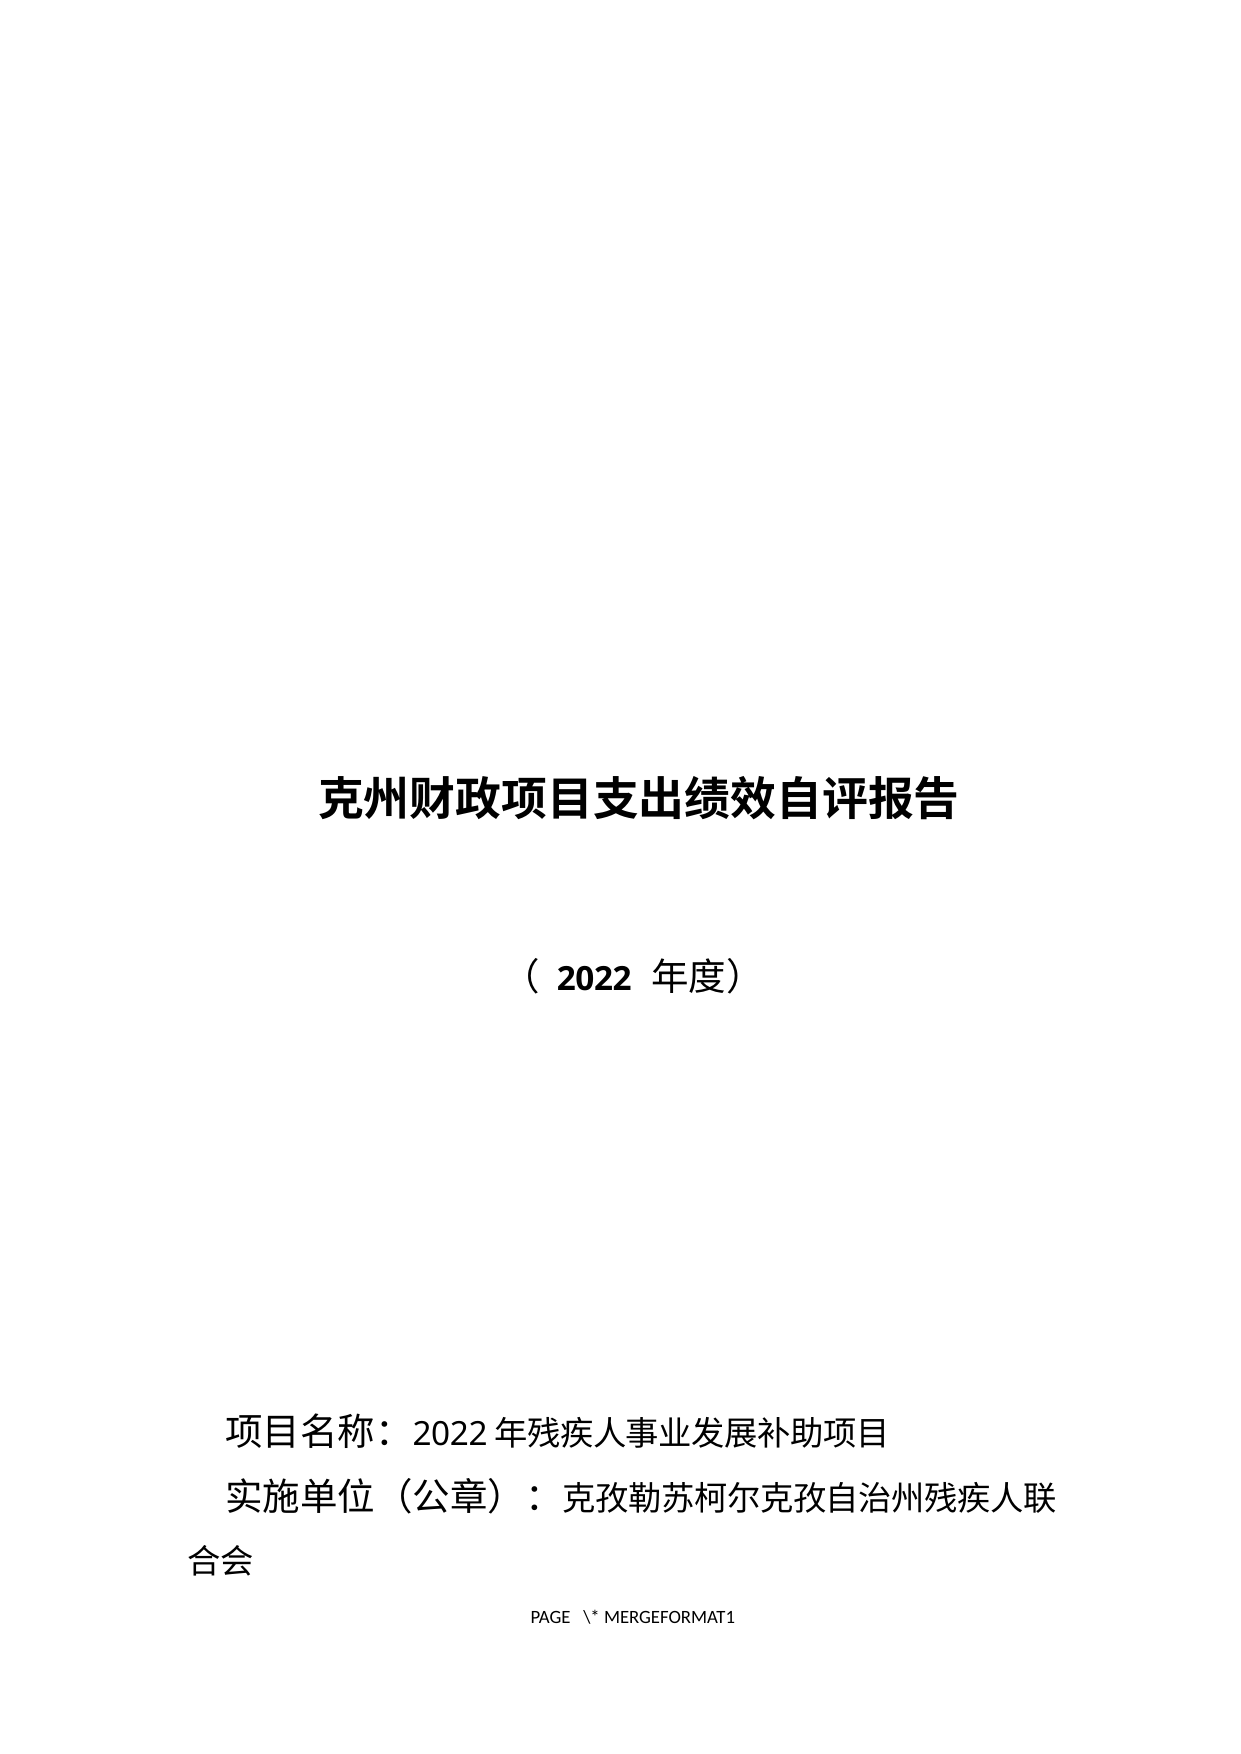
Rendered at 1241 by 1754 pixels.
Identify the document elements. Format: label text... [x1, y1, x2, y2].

text （ 2022 年度） [187, 942, 1078, 1007]
text 克州财政项目支出绩效自评报告 [187, 747, 1078, 844]
text 项目名称：2022年残疾人事业发展补助项目 [187, 1397, 1078, 1462]
text 实施单位（公章）：克孜勒苏柯尔克孜自治州残疾人联合会 [187, 1462, 1078, 1592]
